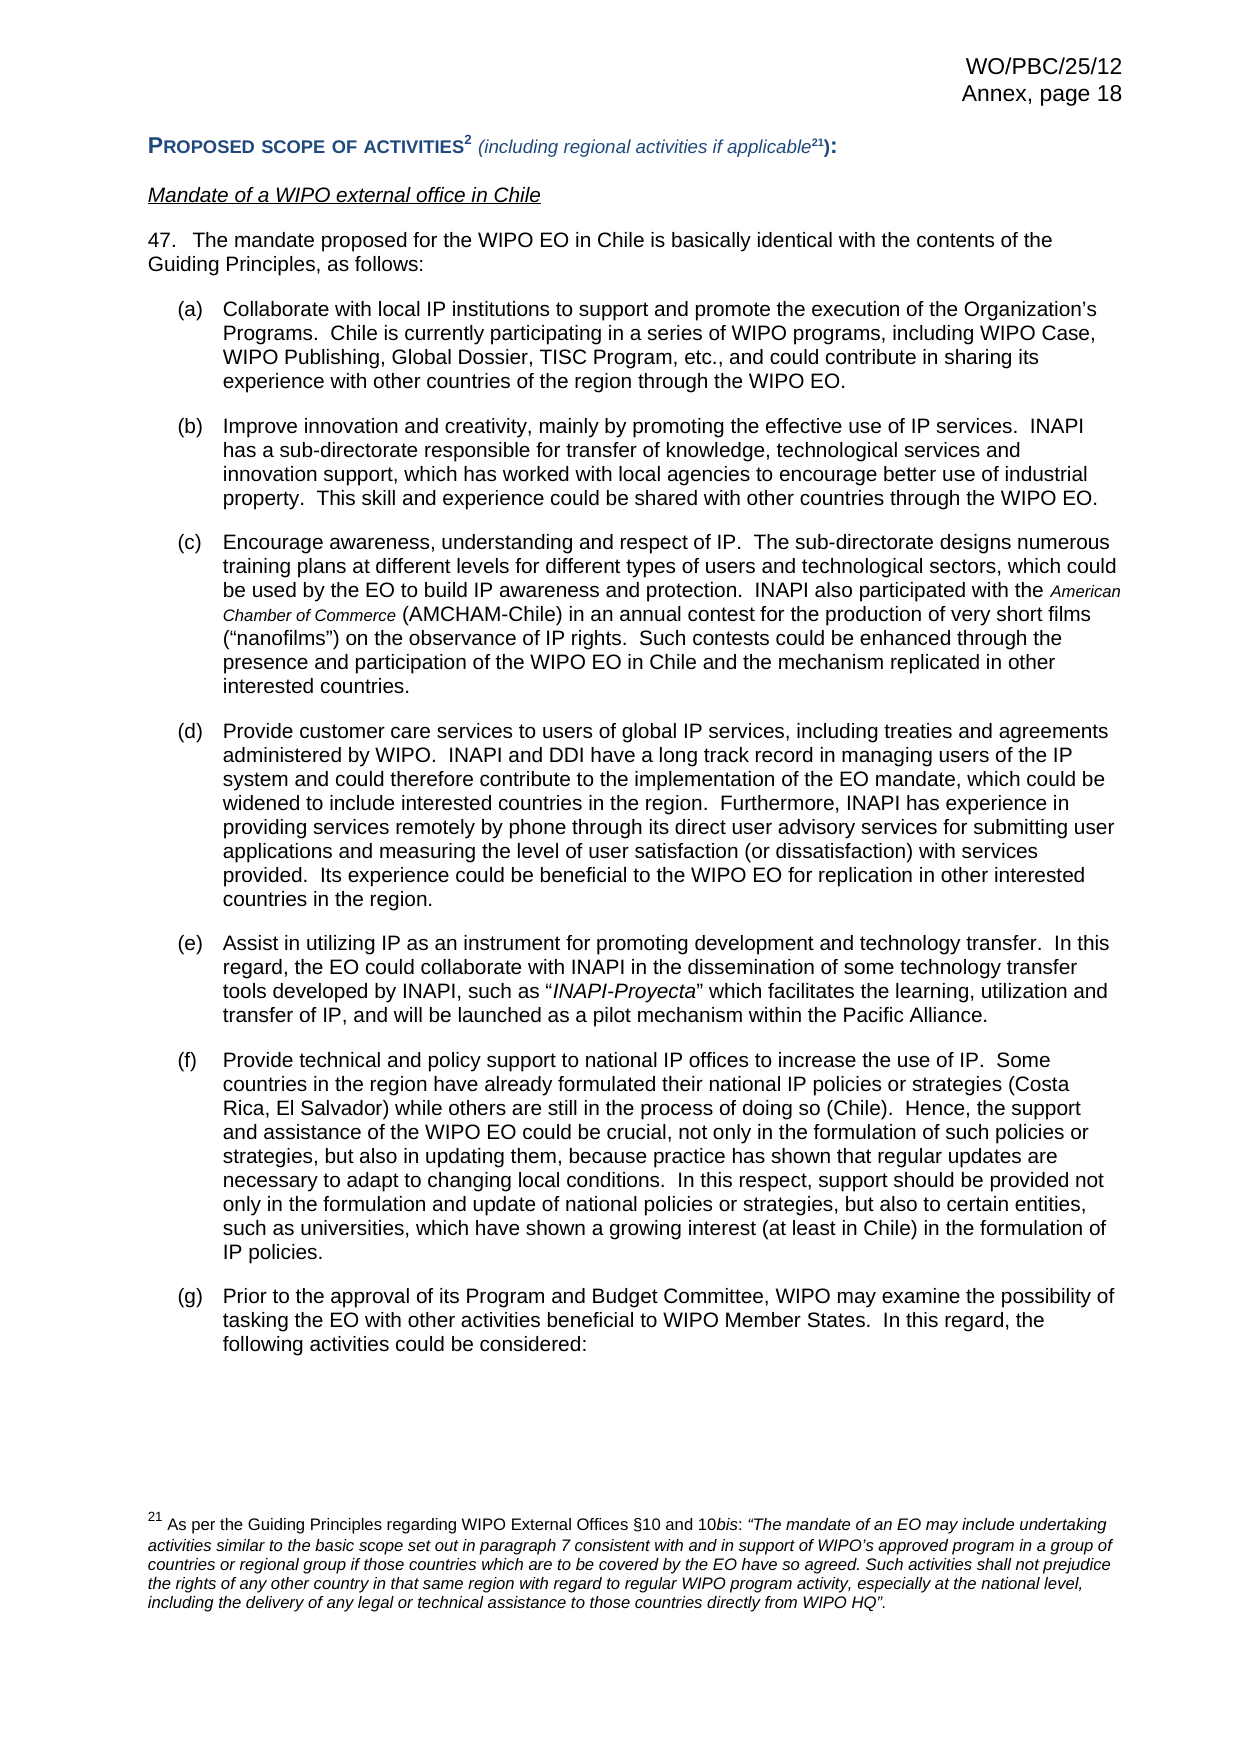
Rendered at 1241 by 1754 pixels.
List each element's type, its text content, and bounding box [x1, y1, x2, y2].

list The mandate proposed for the WIPO EO in Chile is basically identical with the contents of the Guiding Principles, as follows: [148, 228, 1101, 276]
text Proposed scope of activities2 (including regional activities if applicable): [148, 132, 1122, 158]
list Prior to the approval of its Program and Budget Committee, WIPO may examine the possibility of tasking the EO with other activities beneficial to WIPO Member States. In this regard, the following activities could be considered: [177, 1284, 1122, 1356]
list Provide customer care services to users of global IP services, including treaties and agreements administered by WIPO. INAPI and DDI have a long track record in managing users of the IP system and could therefore contribute to the implementation of the EO mandate, which could be widened to include interested countries in the region. Furthermore, INAPI has experience in providing services remotely by phone through its direct user advisory services for submitting user applications and measuring the level of user satisfaction (or dissatisfaction) with services provided. Its experience could be beneficial to the WIPO EO for replication in other interested countries in the region. [177, 719, 1122, 910]
list Collaborate with local IP institutions to support and promote the execution of the Organization’s Programs. Chile is currently participating in a series of WIPO programs, including WIPO Case, WIPO Publishing, Global Dossier, TISC Program, etc., and could contribute in sharing its experience with other countries of the region through the WIPO EO. [177, 297, 1122, 393]
text Mandate of a WIPO external office in Chile [148, 182, 1122, 206]
list Provide technical and policy support to national IP offices to increase the use of IP. Some countries in the region have already formulated their national IP policies or strategies (Costa Rica, El Salvador) while others are still in the process of doing so (Chile). Hence, the support and assistance of the WIPO EO could be crucial, not only in the formulation of such policies or strategies, but also in updating them, because practice has shown that regular updates are necessary to adapt to changing local conditions. In this respect, support should be provided not only in the formulation and update of national policies or strategies, but also to certain entities, such as universities, which have shown a growing interest (at least in Chile) in the formulation of IP policies. [177, 1048, 1122, 1263]
list Encourage awareness, understanding and respect of IP. The sub-directorate designs numerous training plans at different levels for different types of users and technological sectors, which could be used by the EO to build IP awareness and protection. INAPI also participated with the American Chamber of Commerce (AMCHAM-Chile) in an annual contest for the production of very short films (“nanofilms”) on the observance of IP rights. Such contests could be enhanced through the presence and participation of the WIPO EO in Chile and the mechanism replicated in other interested countries. [177, 530, 1122, 698]
list Improve innovation and creativity, mainly by promoting the effective use of IP services. INAPI has a sub-directorate responsible for transfer of knowledge, technological services and innovation support, which has worked with local agencies to encourage better use of industrial property. This skill and experience could be shared with other countries through the WIPO EO. [177, 413, 1122, 509]
list Assist in utilizing IP as an instrument for promoting development and technology transfer. In this regard, the EO could collaborate with INAPI in the dissemination of some technology transfer tools developed by INAPI, such as “INAPI-Proyecta” which facilitates the learning, utilization and transfer of IP, and will be launched as a pilot mechanism within the Pacific Alliance. [177, 931, 1122, 1027]
